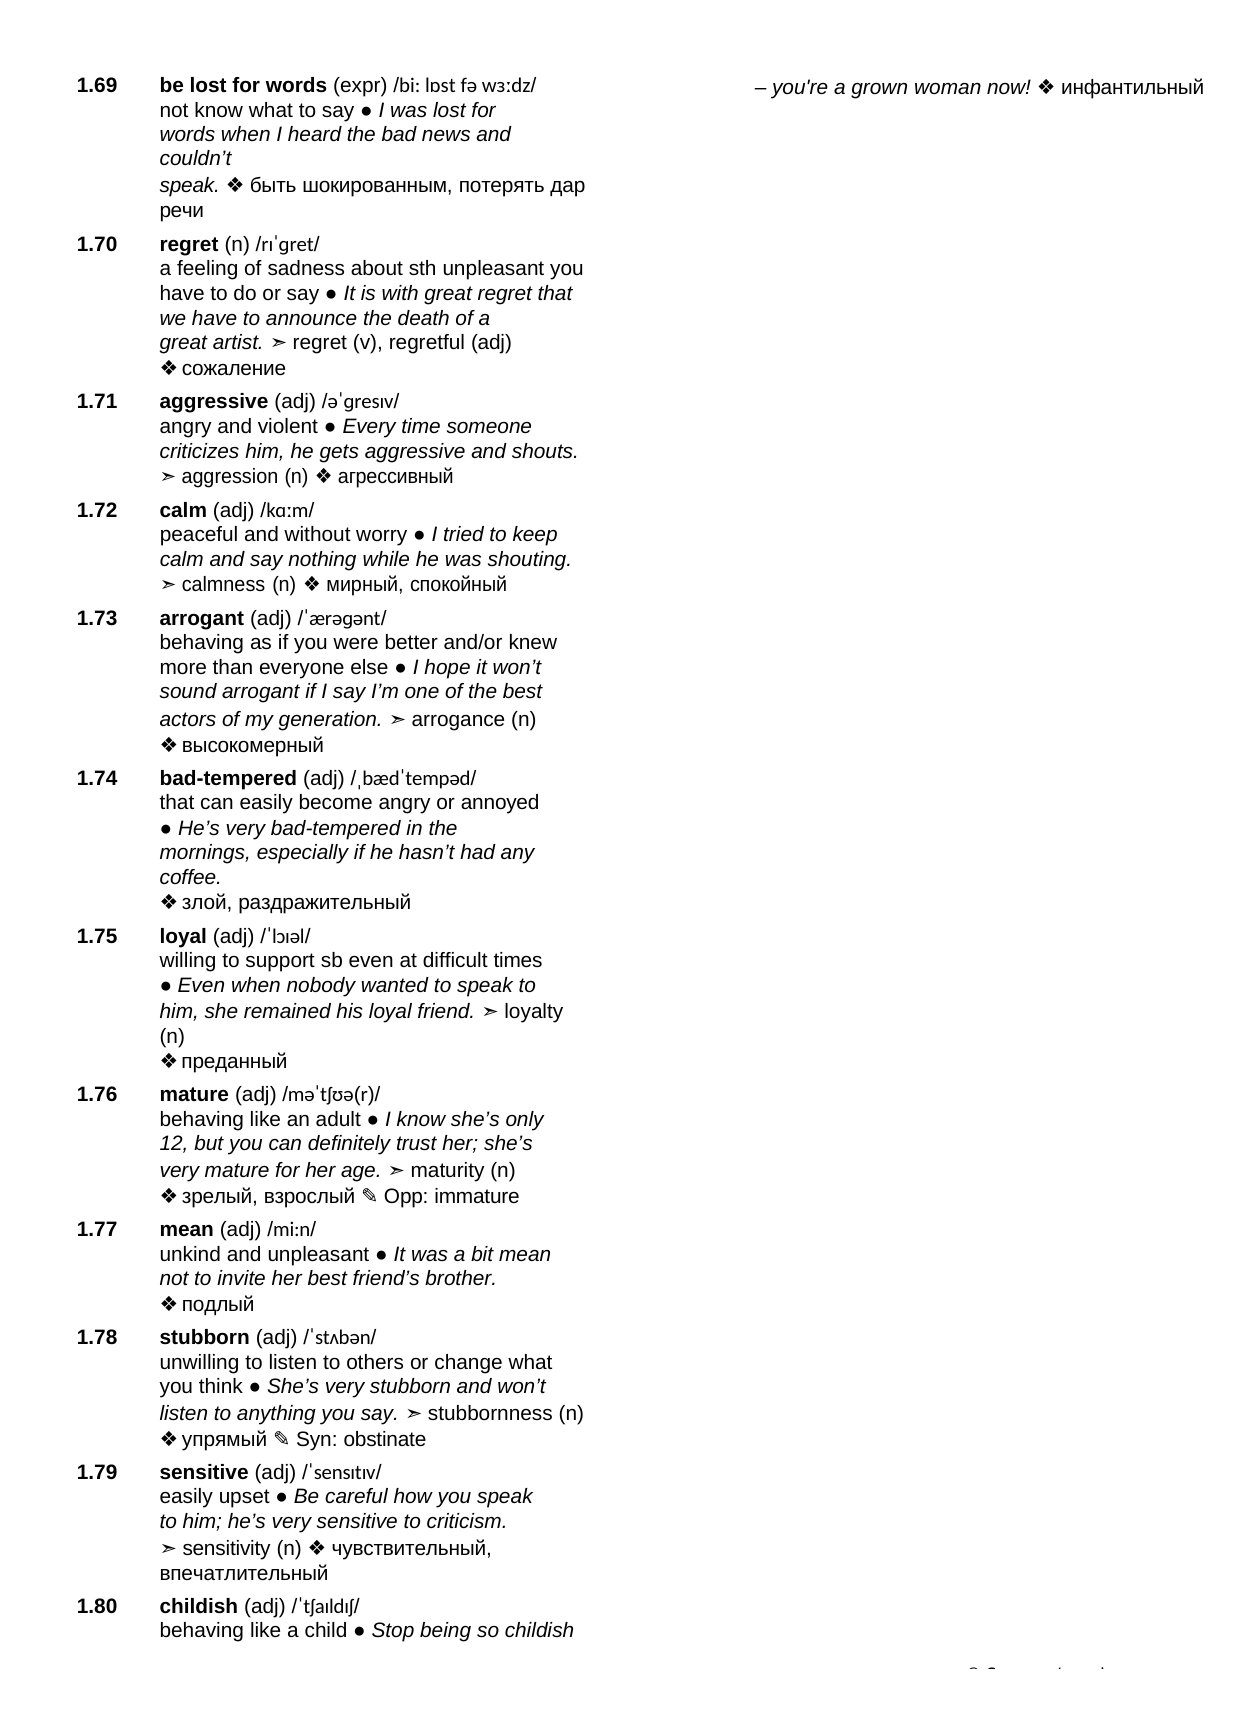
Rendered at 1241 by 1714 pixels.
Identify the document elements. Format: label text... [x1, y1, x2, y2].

text a feeling of sadness about sth unpleasant you have to do or say ● It is with great regret that we have to announce the death of a [159, 256, 591, 329]
text unwilling to listen to others or change what you think ● She’s very stubborn and won’t listen to anything you say. ➣ stubbornness (n) [159, 1349, 591, 1426]
list He’s very bad-tempered in the mornings, especially if he hasn’t had any coffee. [159, 816, 554, 889]
text ➣ aggression (n) ❖ агрессивный [159, 463, 591, 489]
list Even when nobody wanted to speak to him, she remained his loyal friend. ➣ loyalty (n) [159, 973, 573, 1048]
text peaceful and without worry ● I tried to keep calm and say nothing while he was shouting. [159, 522, 591, 571]
list arrogant (adj) /ˈærəɡənt/ [77, 605, 591, 630]
list злой, раздражительный [159, 889, 591, 915]
list calm (adj) /kɑːm/ [77, 497, 591, 522]
text ➣ calmness (n) ❖ мирный, спокойный [159, 571, 591, 597]
list regret (n) /rɪˈɡret/ [77, 231, 591, 256]
list mean (adj) /mi:n/ [77, 1216, 591, 1241]
text unkind and unpleasant ● It was a bit mean not to invite her best friend’s brother. [159, 1241, 573, 1290]
list упрямый ✎ Syn: obstinate [159, 1427, 591, 1451]
text ➣ sensitivity (n) ❖ чувствительный, впечатлительный [159, 1533, 494, 1585]
list преданный [159, 1048, 591, 1073]
list подлый [159, 1291, 591, 1316]
list childish (adj) /ˈtʃaɪldɪʃ/ [77, 1594, 591, 1619]
list stubborn (adj) /ˈstʌbən/ [77, 1324, 591, 1349]
text that can easily become angry or annoyed [159, 791, 591, 814]
text behaving like a child ● Stop being so childish – you're a grown woman now! ❖ инфантильный [754, 72, 1240, 100]
text willing to support sb even at difficult times [159, 948, 591, 972]
text great artist. ➣ regret (v), regretful (adj) [159, 330, 591, 355]
list mature (adj) /məˈtʃʊə(r)/ [77, 1081, 591, 1107]
list зрелый, взрослый ✎ Opp: immature [159, 1184, 591, 1208]
list be lost for words (expr) /bi: lɒst fə wɜːdz/ not know what to say ● I was lost for words when I heard the bad news and couldn’t [77, 72, 556, 170]
text angry and violent ● Every time someone criticizes him, he gets aggressive and shouts. [159, 414, 591, 462]
text behaving as if you were better and/or knew more than everyone else ● I hope it won’t sound arrogant if I say I’m one of the best actors of my generation. ➣ arrogance (n) [159, 630, 591, 732]
list высокомерный [159, 733, 591, 757]
list aggressive (adj) /əˈɡresɪv/ [77, 389, 591, 414]
list loyal (adj) /ˈlɔɪəl/ [77, 923, 591, 948]
text easily upset ● Be careful how you speak to him; he’s very sensitive to criticism. [159, 1484, 542, 1533]
text speak. ❖ быть шокированным, потерять дар речи [159, 170, 591, 221]
text behaving like a child ● Stop being so childish – you're a grown woman now! ❖ инфантильный [159, 1619, 591, 1643]
list sensitive (adj) /ˈsensɪtɪv/ [77, 1459, 591, 1484]
list bad-tempered (adj) /ˌbædˈtempəd/ [77, 765, 591, 791]
list сожаление [159, 355, 591, 381]
text behaving like an adult ● I know she’s only 12, but you can definitely trust her; she’s very mature for her age. ➣ maturity (n) [159, 1107, 577, 1183]
